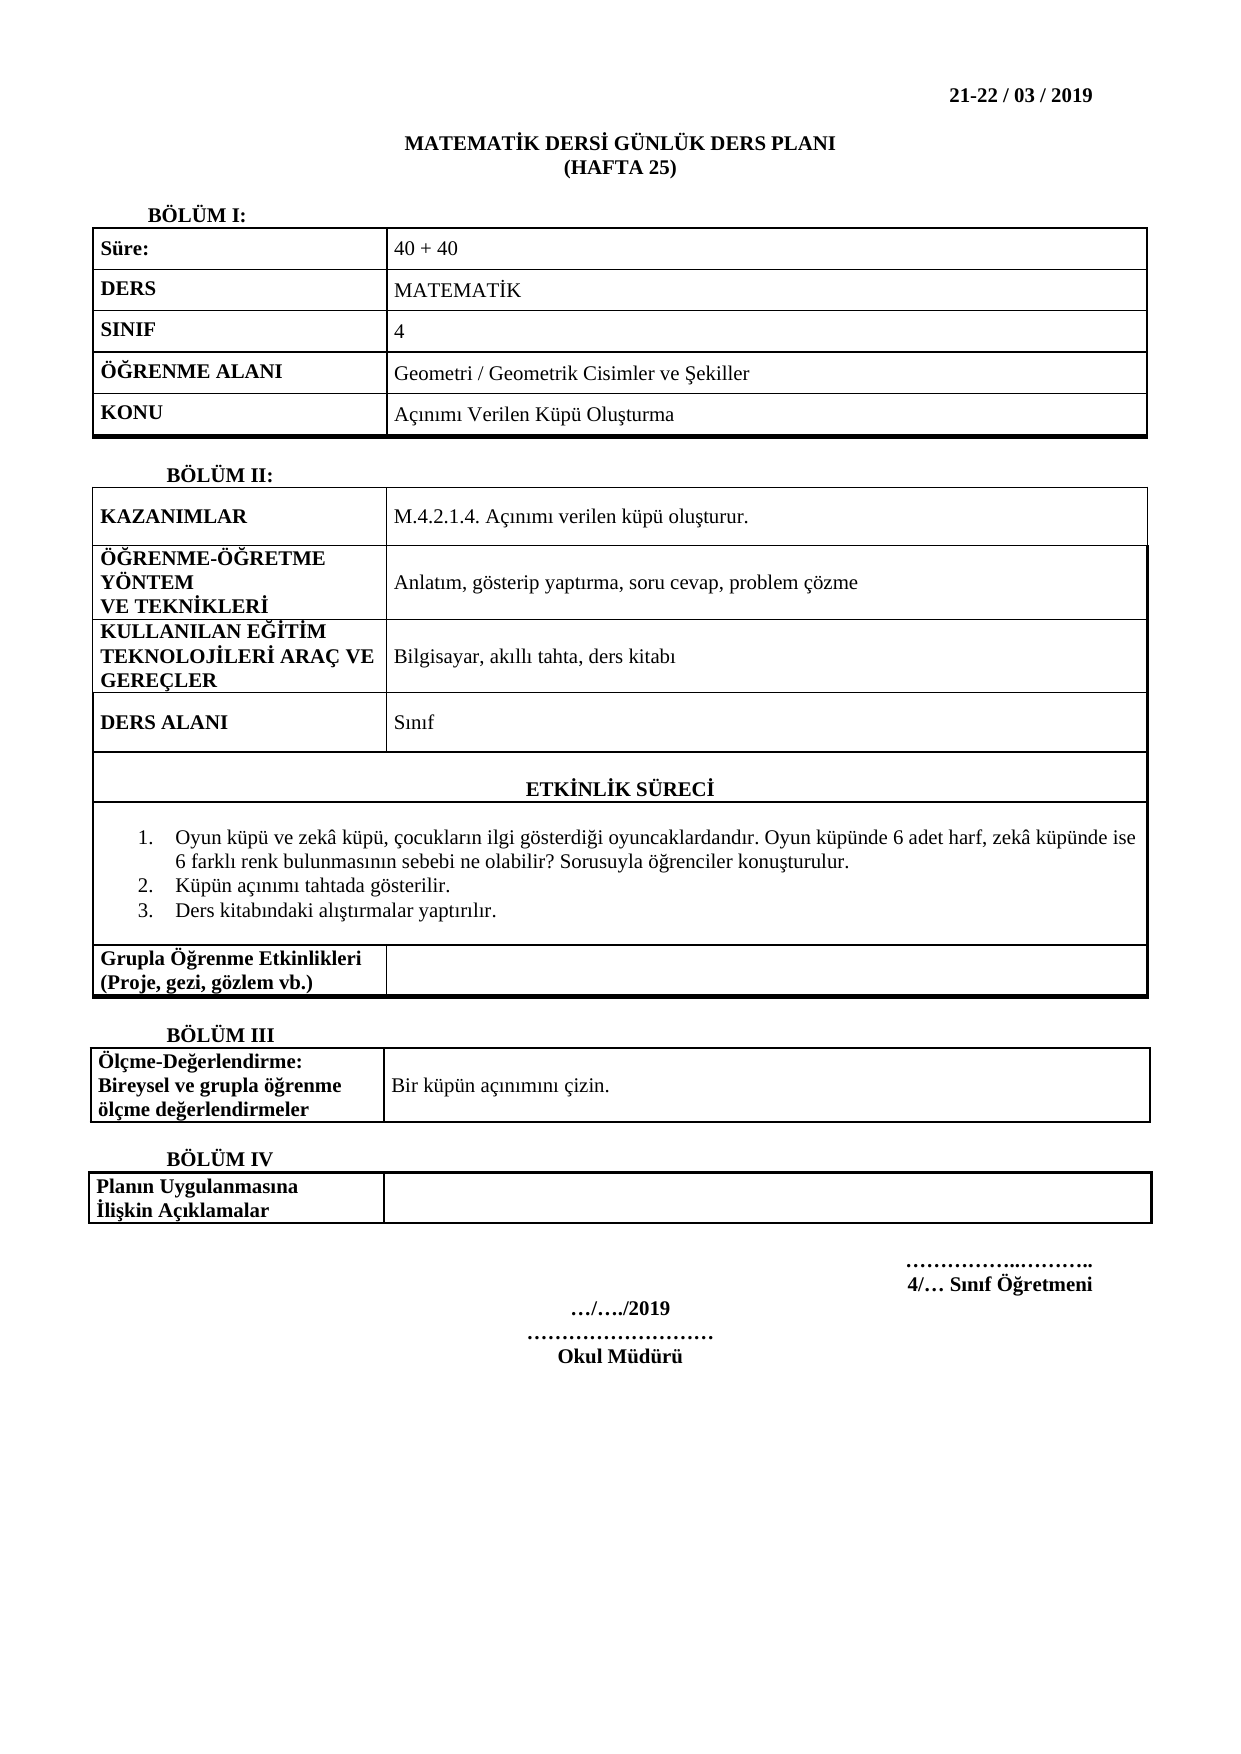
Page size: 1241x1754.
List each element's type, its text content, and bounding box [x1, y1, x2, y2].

table_cell DERS [94, 270, 386, 310]
table_cell KONU [94, 394, 386, 434]
table_cell Sınıf [387, 693, 1146, 751]
table_cell Anlatım, gösterip yaptırma, soru cevap, problem çözme [387, 546, 1146, 618]
text 21-22 / 03 / 2019 [148, 83, 1092, 107]
table_cell [387, 946, 1146, 994]
table_cell Grupla Öğrenme Etkinlikleri (Proje, gezi, gözlem vb.) [94, 946, 386, 994]
table_header M.4.2.1.4. Açınımı verilen küpü oluşturur. [387, 488, 1147, 545]
table_cell Açınımı Verilen Küpü Oluşturma [388, 394, 1146, 434]
table_header Süre: [94, 229, 386, 268]
text MATEMATİK DERSİ GÜNLÜK DERS PLANI [148, 131, 1092, 155]
subtitle BÖLÜM III [148, 1023, 1092, 1047]
table_cell MATEMATİK [388, 270, 1146, 310]
table_cell ETKİNLİK SÜRECİ [94, 753, 1146, 801]
text 4/… Sınıf Öğretmeni [148, 1272, 1092, 1296]
table_header KAZANIMLAR [93, 488, 386, 545]
text ……………..……….. [148, 1248, 1092, 1272]
table_header 40 + 40 [388, 229, 1146, 268]
text …/…./2019 [148, 1296, 1092, 1320]
table_cell ÖĞRENME-ÖĞRETME YÖNTEM VE TEKNİKLERİ [93, 546, 386, 618]
table_cell Oyun küpü ve zekâ küpü, çocukların ilgi gösterdiği oyuncaklardandır. Oyun küpünde 6 adet harf, zekâ küpünde ise 6 farklı renk bulunmasının sebebi ne olabilir? Sorusuyla öğrenciler konuşturulur. Küpün açınımı tahtada gösterilir. Ders kitabındaki alıştırmalar yaptırılır. [94, 803, 1146, 944]
table_header Bir küpün açınımını çizin. [385, 1049, 1149, 1121]
table_cell ÖĞRENME ALANI [94, 353, 386, 392]
table_cell SINIF [94, 311, 386, 351]
table_cell Bilgisayar, akıllı tahta, ders kitabı [387, 620, 1146, 692]
subtitle BÖLÜM IV [148, 1147, 1092, 1171]
text Okul Müdürü [148, 1344, 1092, 1368]
table_header Planın Uygulanmasına İlişkin Açıklamalar [90, 1174, 383, 1222]
table_cell KULLANILAN EĞİTİM TEKNOLOJİLERİ ARAÇ VE GEREÇLER [93, 620, 386, 692]
text ……………………… [148, 1320, 1092, 1344]
table_cell 4 [388, 311, 1146, 351]
table_cell DERS ALANI [94, 693, 386, 751]
table_header Ölçme-Değerlendirme: Bireysel ve grupla öğrenme ölçme değerlendirmeler [92, 1049, 383, 1121]
text BÖLÜM I: [148, 203, 1092, 227]
table_header [385, 1174, 1150, 1222]
text BÖLÜM II: [148, 463, 1092, 487]
text (HAFTA 25) [148, 155, 1092, 179]
table_cell Geometri / Geometrik Cisimler ve Şekiller [388, 353, 1146, 392]
